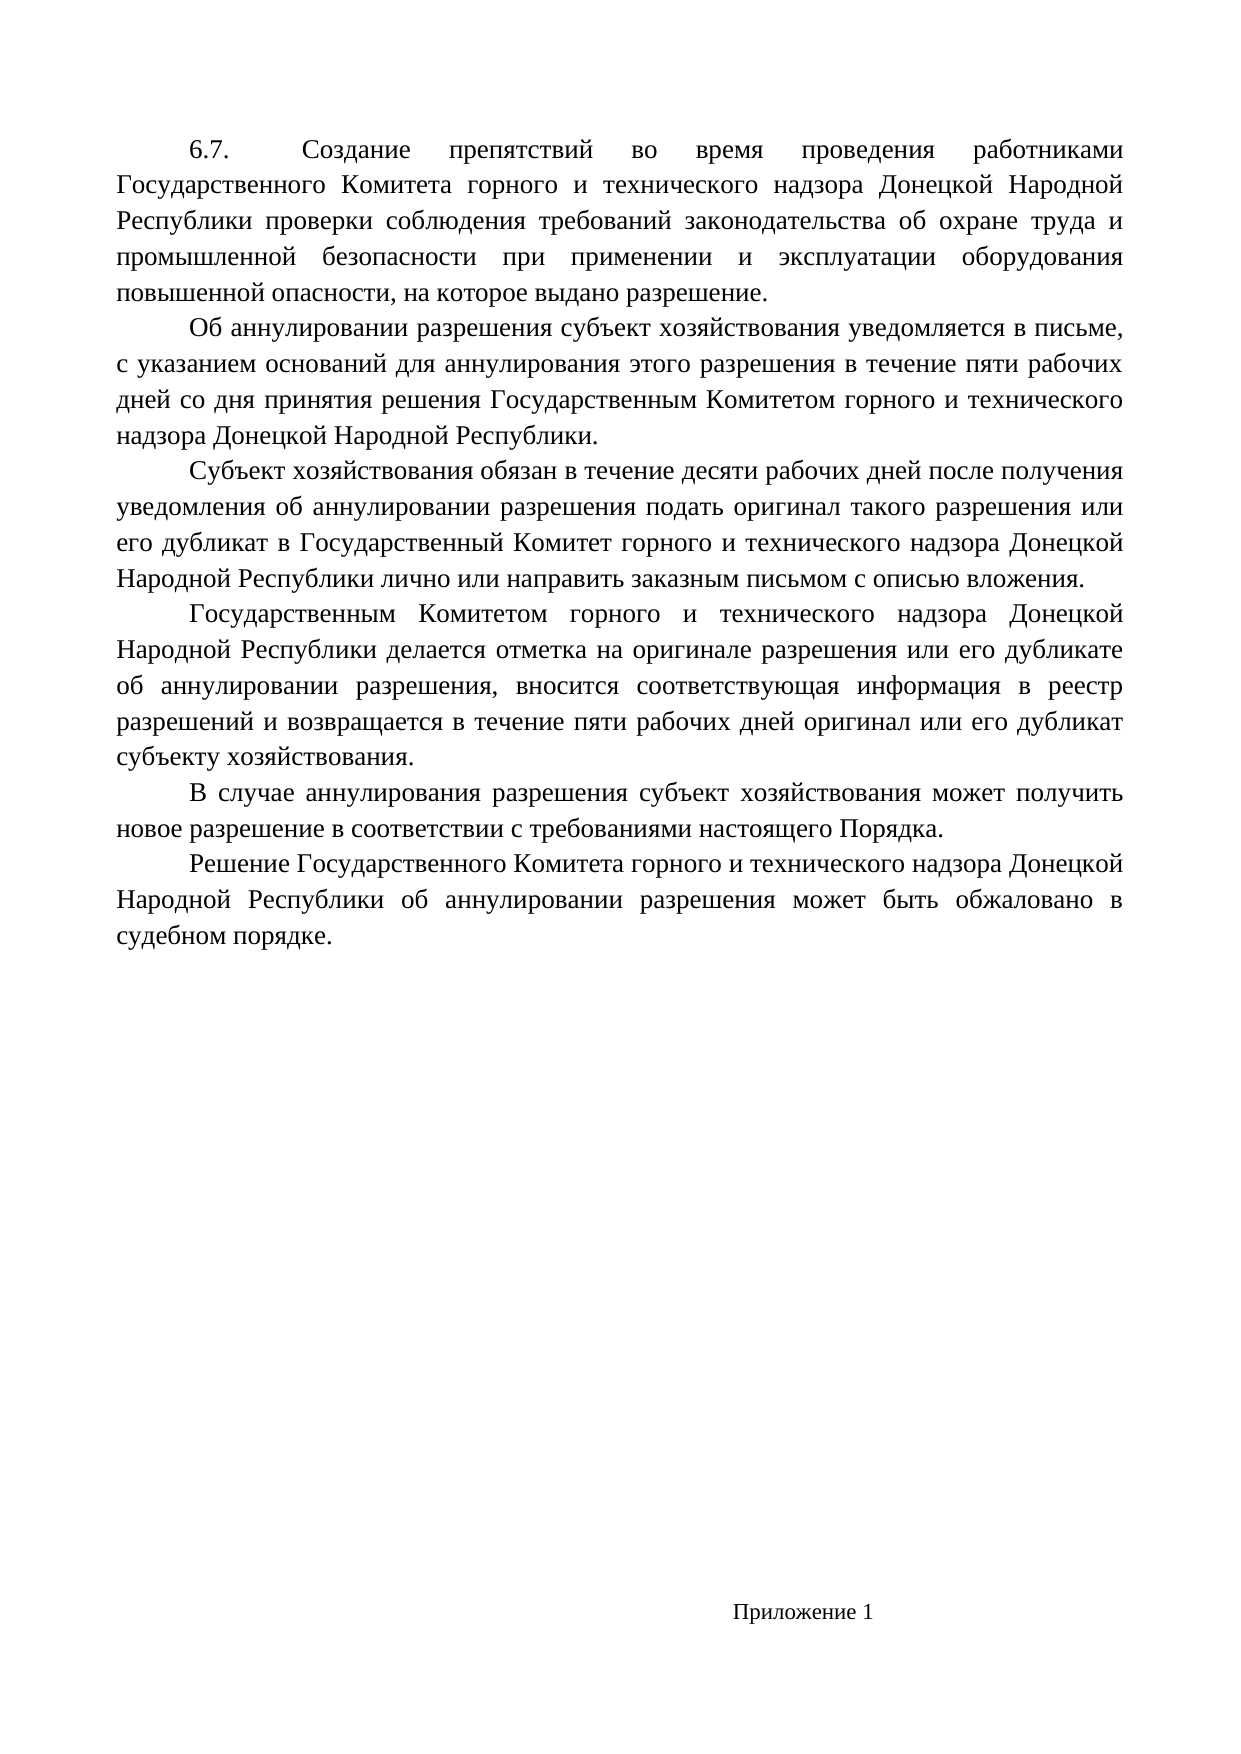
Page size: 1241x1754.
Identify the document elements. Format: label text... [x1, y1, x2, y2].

text Об аннулировании разрешения субъект хозяйствования уведомляется в письме, с указанием оснований для аннулирования этого разрешения в течение пяти рабочих дней со дня принятия решения Государственным Комитетом горного и технического надзора Донецкой Народной Республики. [116, 312, 1124, 450]
text Государственным Комитетом горного и технического надзора Донецкой Народной Республики делается отметка на оригинале разрешения или его дубликате об аннулировании разрешения, вносится соответствующая информация в реестр разрешений и возвращается в течение пяти рабочих дней оригинал или его дубликат субъекту хозяйствования. [116, 597, 1124, 771]
text В случае аннулирования разрешения субъект хозяйствования может получить новое разрешение в соответствии с требованиями настоящего Порядка. [116, 776, 1124, 843]
text Приложение 1 [733, 1598, 1127, 1624]
list Создание препятствий во время проведения работниками Государственного Комитета горного и технического надзора Донецкой Народной Республики проверки соблюдения требований законодательства об охране труда и промышленной безопасности при применении и эксплуатации оборудования повышенной опасности, на которое выдано разрешение. [116, 133, 1124, 307]
text Решение Государственного Комитета горного и технического надзора Донецкой Народной Республики об аннулировании разрешения может быть обжаловано в судебном порядке. [116, 847, 1124, 950]
text Субъект хозяйствования обязан в течение десяти рабочих дней после получения уведомления об аннулировании разрешения подать оригинал такого разрешения или его дубликат в Государственный Комитет горного и технического надзора Донецкой Народной Республики лично или направить заказным письмом с описью вложения. [116, 454, 1124, 593]
